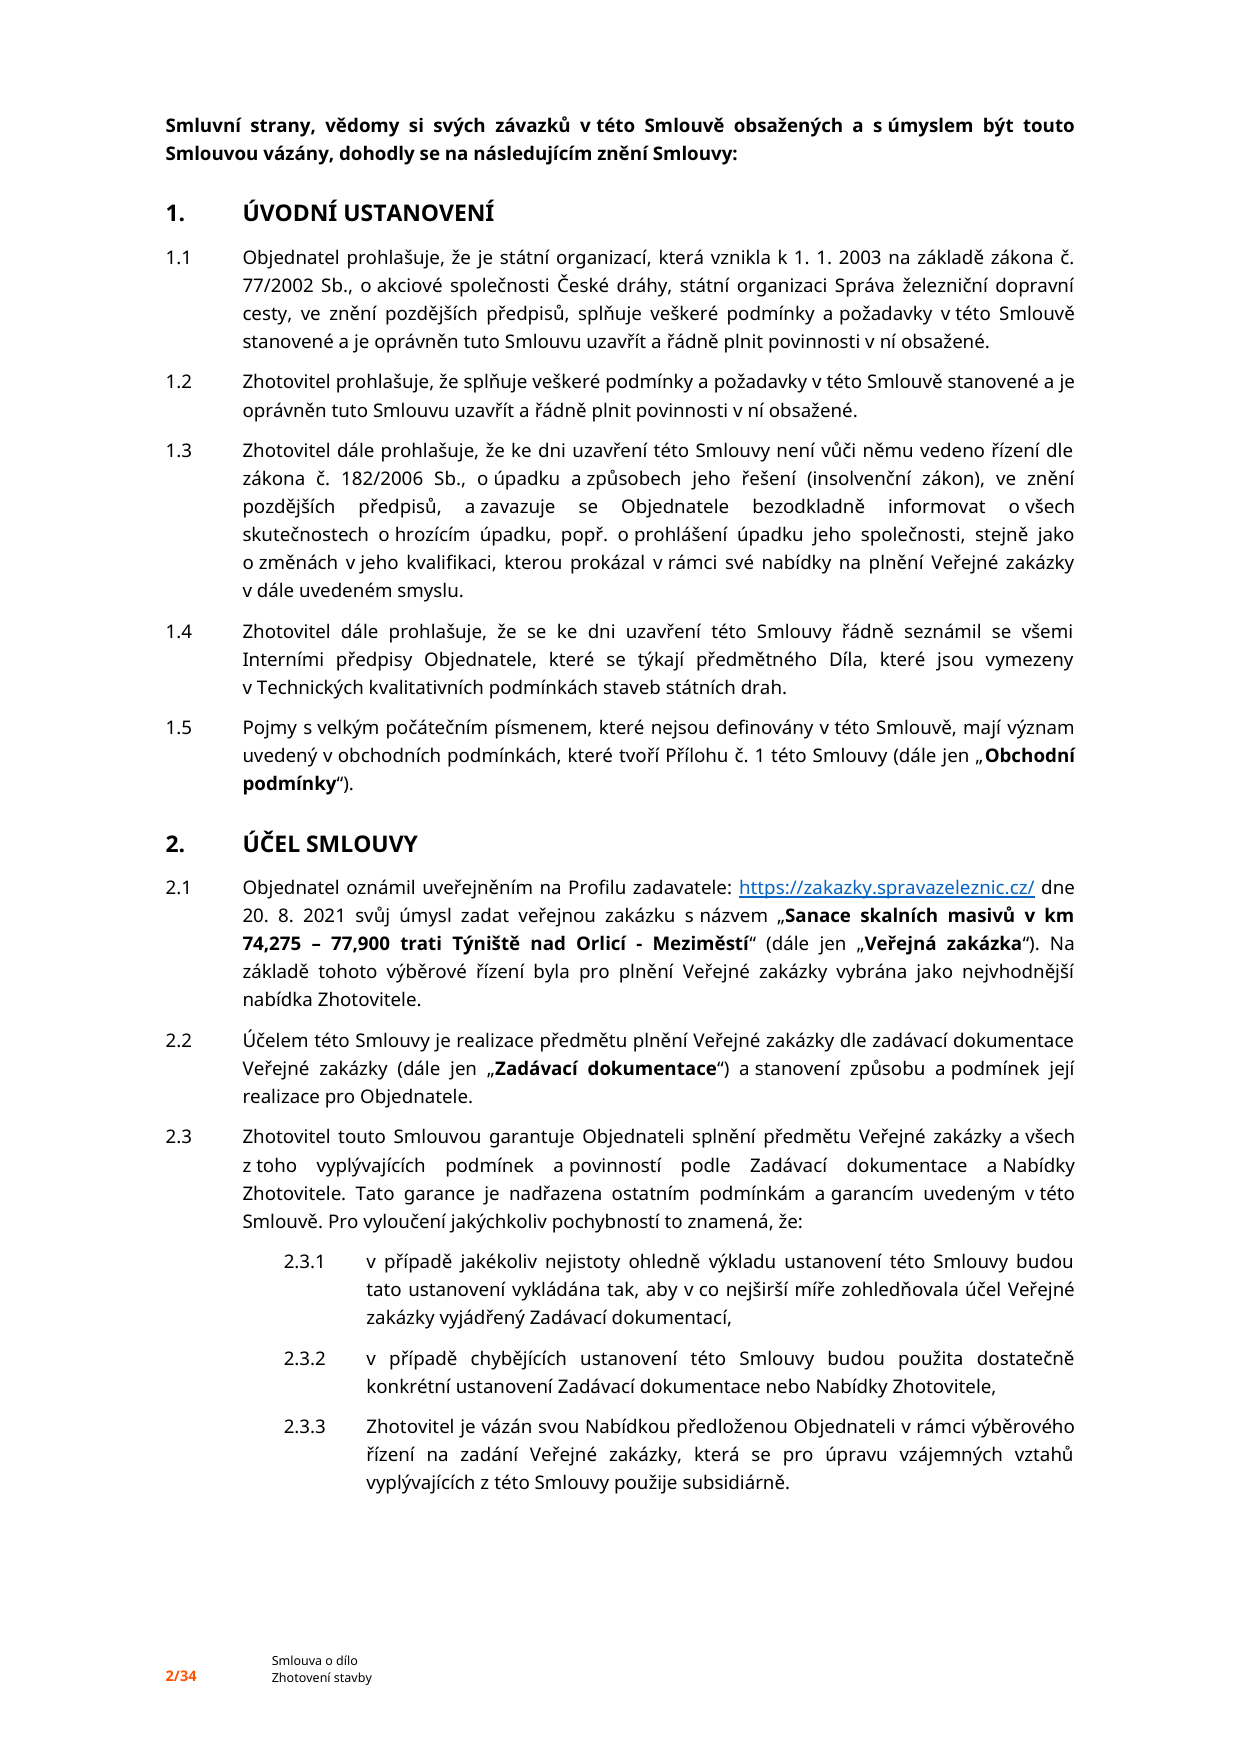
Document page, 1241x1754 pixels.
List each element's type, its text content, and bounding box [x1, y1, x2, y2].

text Zhotovitel je vázán svou Nabídkou předloženou Objednateli v rámci výběrového řízení na zadání Veřejné zakázky, která se pro úpravu vzájemných vztahů vyplývajících z této Smlouvy použije subsidiárně. [283, 1413, 1075, 1495]
text ÚVODNÍ USTANOVENÍ [165, 197, 1075, 229]
text Zhotovitel dále prohlašuje, že se ke dni uzavření této Smlouvy řádně seznámil se všemi Interními předpisy Objednatele, které se týkají předmětného Díla, které jsou vymezeny v Technických kvalitativních podmínkách staveb státních drah. [165, 618, 1075, 699]
text Objednatel oznámil uveřejněním na Profilu zadavatele: https://zakazky.spravazeleznic.cz/ dne 20. 8. 2021 svůj úmysl zadat veřejnou zakázku s názvem „Sanace skalních masivů v km 74,275 – 77,900 trati Týniště nad Orlicí - Meziměstí“ (dále jen „Veřejná zakázka“). Na základě tohoto výběrové řízení byla pro plnění Veřejné zakázky vybrána jako nejvhodnější nabídka Zhotovitele. [165, 875, 1075, 1012]
text Zhotovitel prohlašuje, že splňuje veškeré podmínky a požadavky v této Smlouvě stanovené a je oprávněn tuto Smlouvu uzavřít a řádně plnit povinnosti v ní obsažené. [165, 369, 1075, 422]
text Zhotovitel touto Smlouvou garantuje Objednateli splnění předmětu Veřejné zakázky a všech z toho vyplývajících podmínek a povinností podle Zadávací dokumentace a Nabídky Zhotovitele. Tato garance je nadřazena ostatním podmínkám a garancím uvedeným v této Smlouvě. Pro vyloučení jakýchkoliv pochybností to znamená, že: [165, 1124, 1075, 1233]
text Smluvní strany, vědomy si svých závazků v této Smlouvě obsažených a s úmyslem být touto Smlouvou vázány, dohodly se na následujícím znění Smlouvy: [165, 112, 1075, 166]
text Pojmy s velkým počátečním písmenem, které nejsou definovány v této Smlouvě, mají význam uvedený v obchodních podmínkách, které tvoří Přílohu č. 1 této Smlouvy (dále jen „Obchodní podmínky“). [165, 714, 1075, 796]
text Objednatel prohlašuje, že je státní organizací, která vznikla k 1. 1. 2003 na základě zákona č. 77/2002 Sb., o akciové společnosti České dráhy, státní organizaci Správa železniční dopravní cesty, ve znění pozdějších předpisů, splňuje veškeré podmínky a požadavky v této Smlouvě stanovené a je oprávněn tuto Smlouvu uzavřít a řádně plnit povinnosti v ní obsažené. [165, 244, 1075, 354]
text Účelem této Smlouvy je realizace předmětu plnění Veřejné zakázky dle zadávací dokumentace Veřejné zakázky (dále jen „Zadávací dokumentace“) a stanovení způsobu a podmínek její realizace pro Objednatele. [165, 1027, 1075, 1109]
text v případě jakékoliv nejistoty ohledně výkladu ustanovení této Smlouvy budou tato ustanovení vykládána tak, aby v co nejširší míře zohledňovala účel Veřejné zakázky vyjádřený Zadávací dokumentací, [283, 1248, 1075, 1330]
text Zhotovitel dále prohlašuje, že ke dni uzavření této Smlouvy není vůči němu vedeno řízení dle zákona č. 182/2006 Sb., o úpadku a způsobech jeho řešení (insolvenční zákon), ve znění pozdějších předpisů, a zavazuje se Objednatele bezodkladně informovat o všech skutečnostech o hrozícím úpadku, popř. o prohlášení úpadku jeho společnosti, stejně jako o změnách v jeho kvalifikaci, kterou prokázal v rámci své nabídky na plnění Veřejné zakázky v dále uvedeném smyslu. [165, 437, 1075, 603]
text v případě chybějících ustanovení této Smlouvy budou použita dostatečně konkrétní ustanovení Zadávací dokumentace nebo Nabídky Zhotovitele, [283, 1345, 1075, 1398]
text ÚČEL SMLOUVY [165, 828, 1075, 859]
